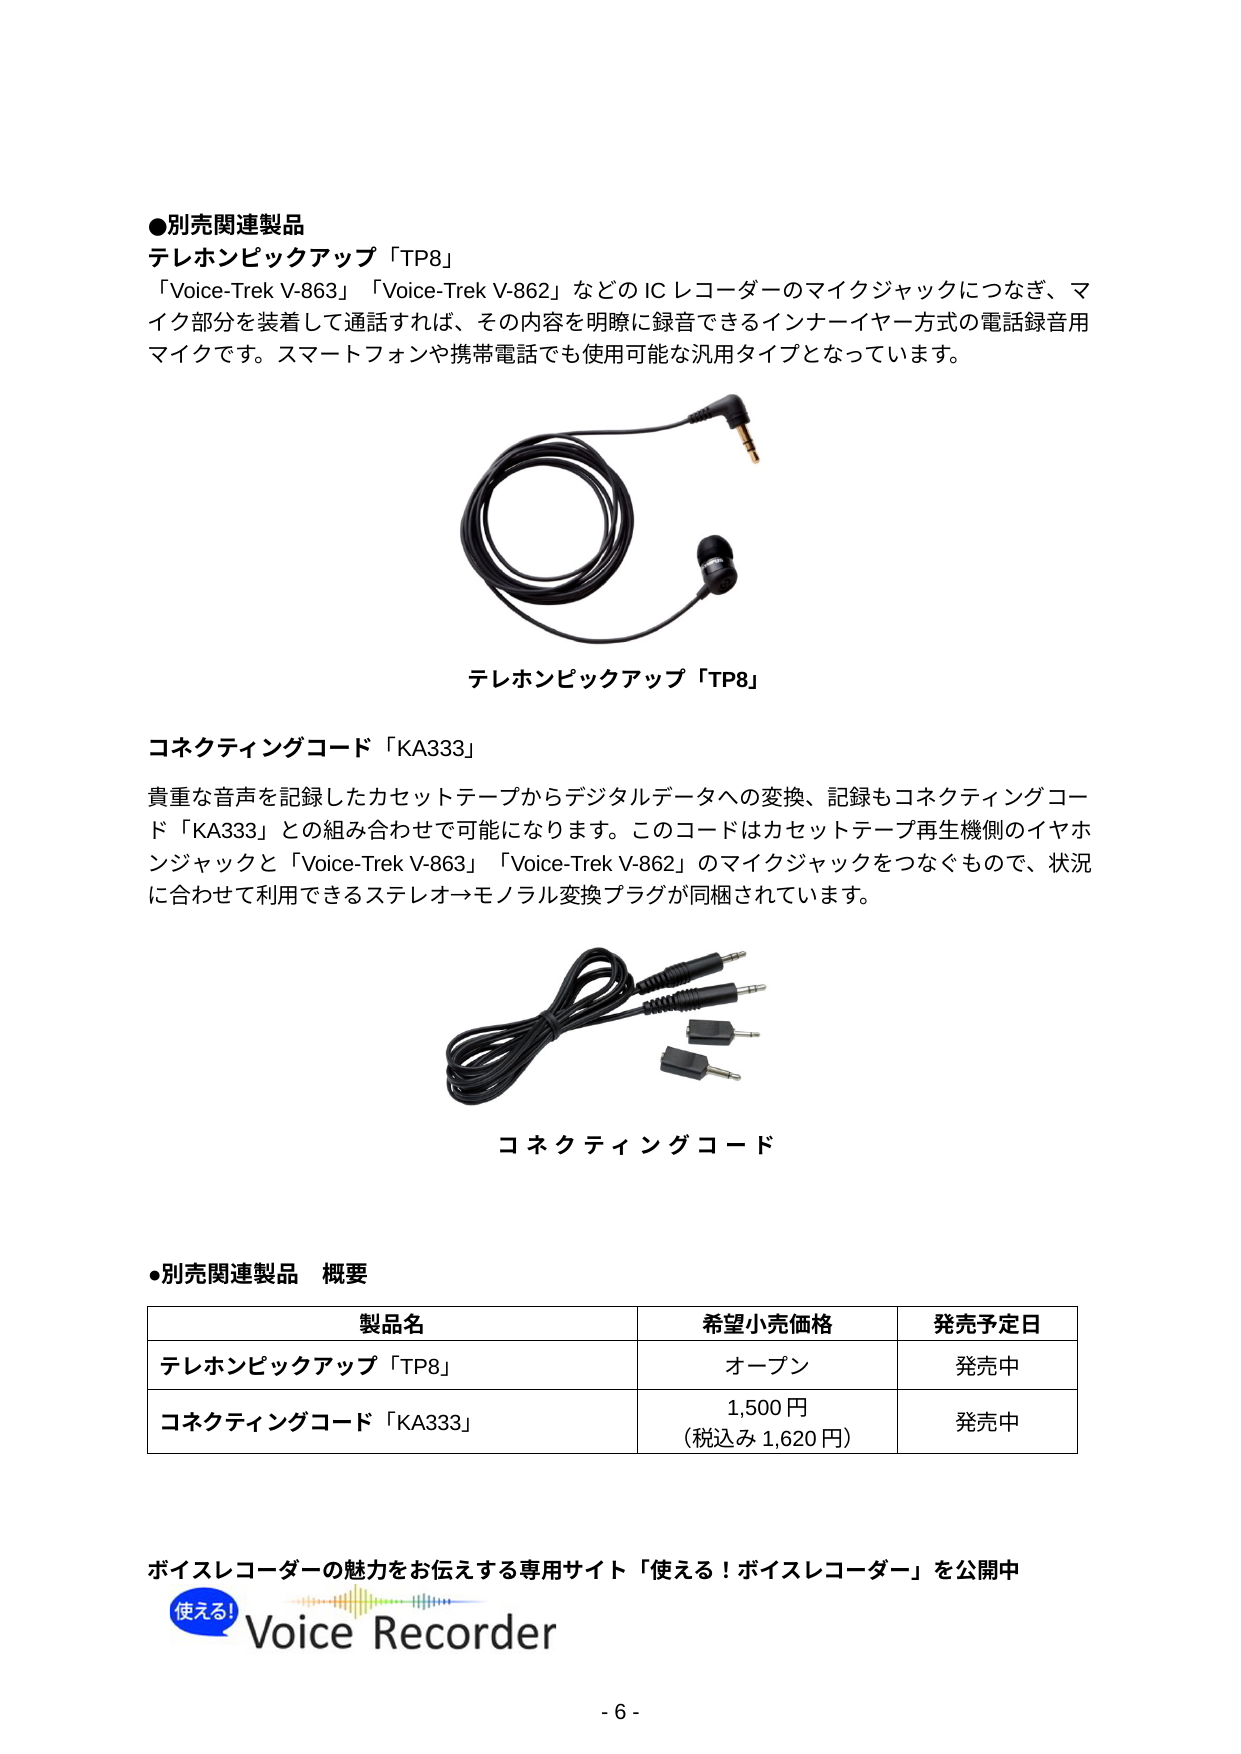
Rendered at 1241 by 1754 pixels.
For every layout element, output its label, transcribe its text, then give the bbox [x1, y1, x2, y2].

text ボイスレコーダーの魅力をお伝えする専用サイト「使える！ボイスレコーダー」を公開中 [148, 1553, 1092, 1584]
text 貴重な音声を記録したカセットテープからデジタルデータへの変換、記録もコネクティングコード「KA333」との組み合わせで可能になります。このコードはカセットテープ再生機側のイヤホンジャックと「Voice-Trek V-863」「Voice-Trek V-862」のマイクジャックをつなぐもので、状況に合わせて利用できるステレオ→モノラル変換プラグが同梱されています。 [148, 779, 1092, 911]
table_cell 発売中 [898, 1341, 1077, 1388]
text 「Voice-Trek V-863」「Voice-Trek V-862」などのICレコーダーのマイクジャックにつなぎ、マイク部分を装着して通話すれば、その内容を明瞭に録音できるインナーイヤー方式の電話録音用マイクです。スマートフォンや携帯電話でも使用可能な汎用タイプとなっています。 [148, 273, 1092, 368]
list ●別売関連製品 概要 [148, 1240, 1092, 1306]
table_header 製品名 [148, 1307, 637, 1340]
text テレホンピックアップ「TP8」 [148, 240, 1092, 273]
picture [432, 910, 775, 1149]
picture [169, 1584, 557, 1660]
text コネクティングコード「KA333」 [148, 713, 1092, 779]
picture [450, 385, 768, 653]
table_cell コネクティングコード「KA333」 [148, 1390, 637, 1453]
table_cell テレホンピックアップ「TP8」 [148, 1341, 637, 1388]
text ●別売関連製品 [148, 207, 1092, 240]
table_cell 1,500円 （税込み1,620円） [638, 1390, 897, 1453]
table_header 希望小売価格 [638, 1307, 897, 1340]
table_cell オープン [638, 1341, 897, 1388]
table_cell 発売中 [898, 1390, 1077, 1453]
table_header 発売予定日 [898, 1307, 1077, 1340]
